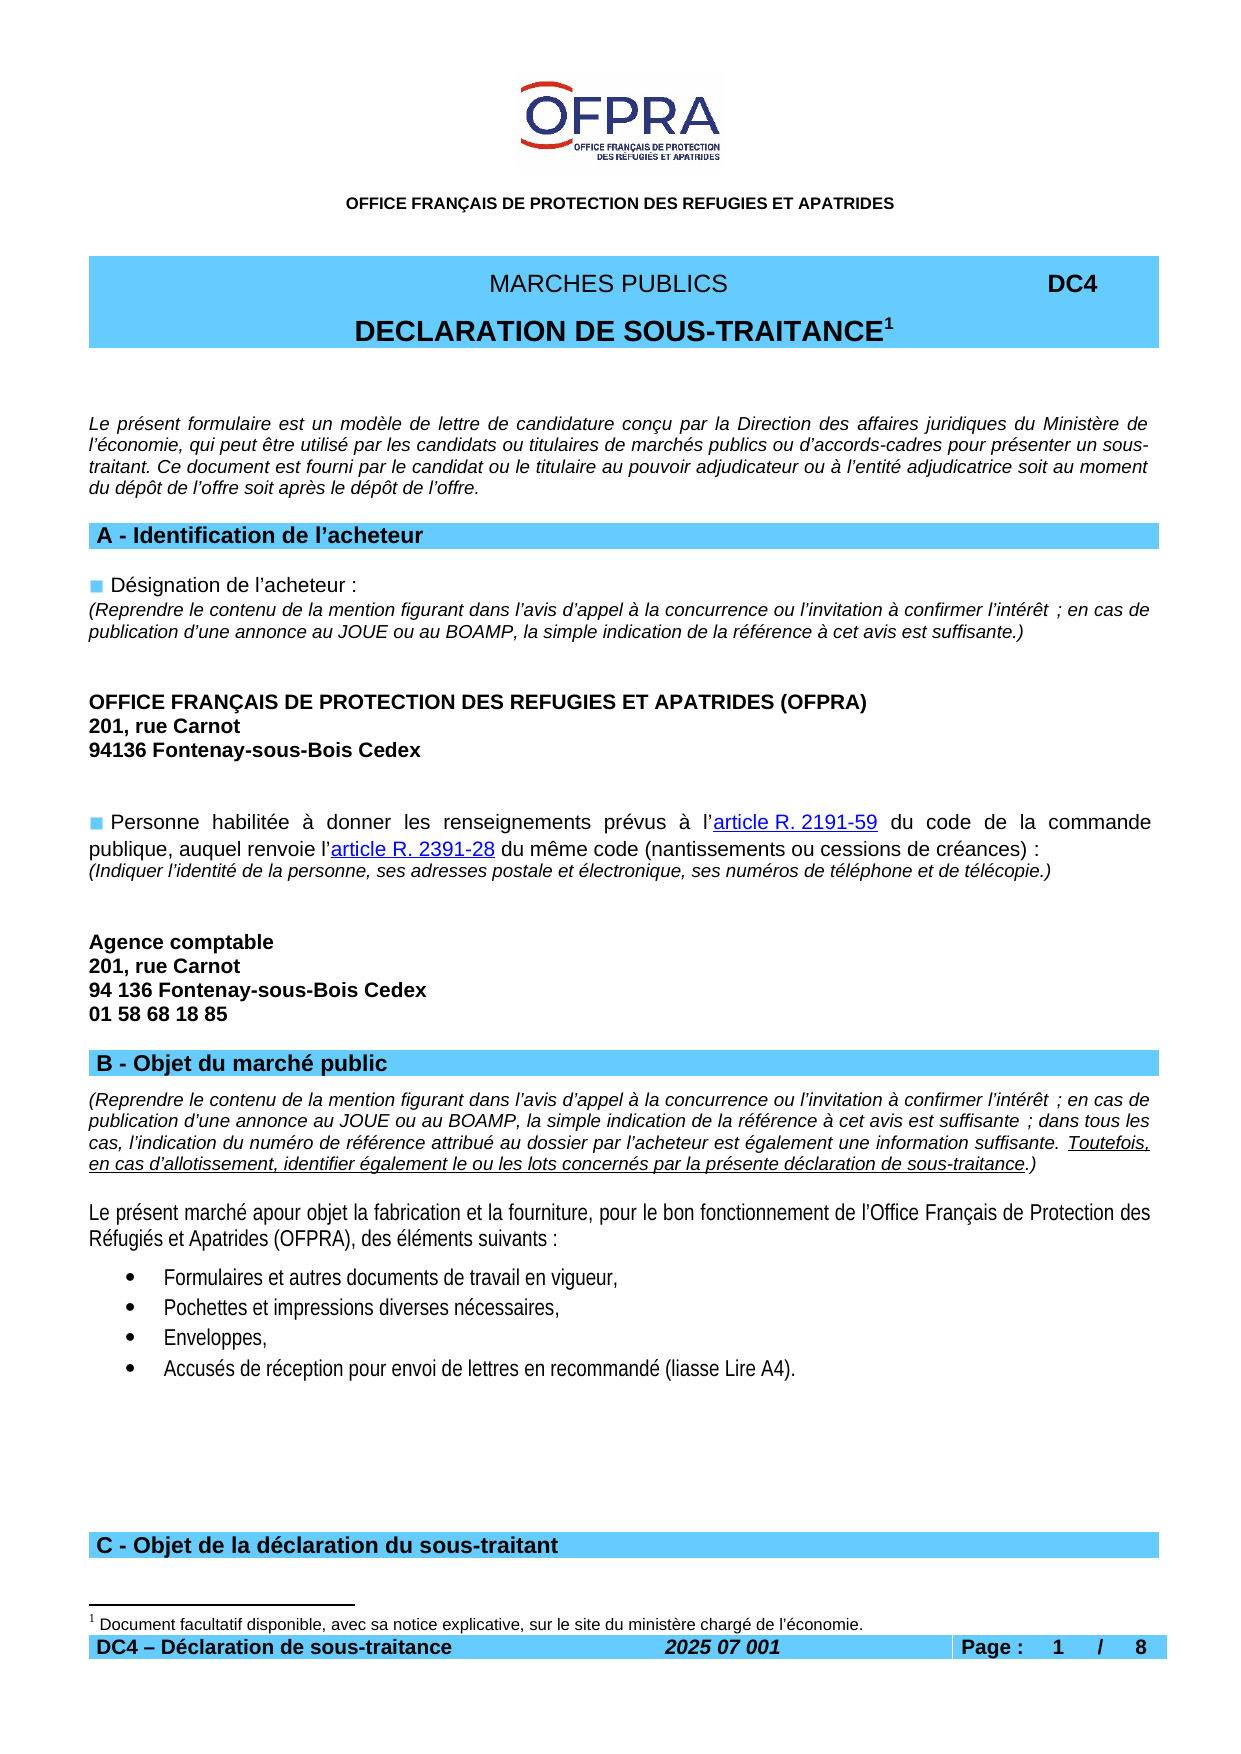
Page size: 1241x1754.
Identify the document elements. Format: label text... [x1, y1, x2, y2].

text Personne habilitée à donner les renseignements prévus à l’article R. 2191-59 du code de la commande publique, auquel renvoie l’article R. 2391-28 du même code (nantissements ou cessions de créances) : [89, 810, 1152, 860]
table_header B - Objet du marché public [89, 1050, 1159, 1076]
list Accusés de réception pour envoi de lettres en recommandé (liasse Lire A4). [126, 1354, 1152, 1381]
list Pochettes et impressions diverses nécessaires, [126, 1294, 1152, 1320]
text Désignation de l’acheteur : [89, 573, 1152, 599]
picture [514, 71, 726, 170]
text (Indiquer l’identité de la personne, ses adresses postale et électronique, ses numéros de téléphone et de télécopie.) [89, 860, 1152, 882]
text Agence comptable [89, 930, 1152, 954]
text 01 58 68 18 85 [89, 1002, 1152, 1026]
text 94 136 Fontenay-sous-Bois Cedex [89, 978, 1152, 1002]
text 201, rue Carnot [89, 714, 1152, 738]
text Le présent formulaire est un modèle de lettre de candidature conçu par la Direction des affaires juridiques du Ministère de l’économie, qui peut être utilisé par les candidats ou titulaires de marchés publics ou d’accords-cadres pour présenter un sous-traitant. Ce document est fourni par le candidat ou le titulaire au pouvoir adjudicateur ou à l’entité adjudicatrice soit au moment du dépôt de l’offre soit après le dépôt de l’offre. [89, 412, 1152, 498]
text (Reprendre le contenu de la mention figurant dans l’avis d’appel à la concurrence ou l’invitation à confirmer l’intérêt ; en cas de publication d’une annonce au JOUE ou au BOAMP, la simple indication de la référence à cet avis est suffisante ; dans tous les cas, l’indication du numéro de référence attribué au dossier par l’acheteur est également une information suffisante. Toutefois, en cas d’allotissement, identifier également le ou les lots concernés par la présente déclaration de sous-traitance.) [89, 1088, 1152, 1175]
list Formulaires et autres documents de travail en vigueur, [126, 1264, 1152, 1290]
text OFFICE FRANÇAIS DE PROTECTION DES REFUGIES ET APATRIDES (OFPRA) [89, 690, 1152, 714]
table_header A - Identification de l’acheteur [89, 523, 1159, 549]
text (Reprendre le contenu de la mention figurant dans l’avis d’appel à la concurrence ou l’invitation à confirmer l’intérêt ; en cas de publication d’une annonce au JOUE ou au BOAMP, la simple indication de la référence à cet avis est suffisante.) [89, 599, 1152, 642]
text 94136 Fontenay-sous-Bois Cedex [89, 738, 1152, 762]
table_header MARCHES PUBLICS DC4 declaration de sous-traitance [89, 256, 1159, 348]
list Enveloppes, [126, 1324, 1152, 1351]
text Le présent marché apour objet la fabrication et la fourniture, pour le bon fonctionnement de l’Office Français de Protection des Réfugiés et Apatrides (OFPRA), des éléments suivants : [89, 1199, 1152, 1251]
text 201, rue Carnot [89, 954, 1152, 978]
text OFFICE FRANÇAIS DE PROTECTION DES REFUGIES ET APATRIDES [89, 194, 1152, 213]
table_header C - Objet de la déclaration du sous-traitant [89, 1532, 1159, 1558]
